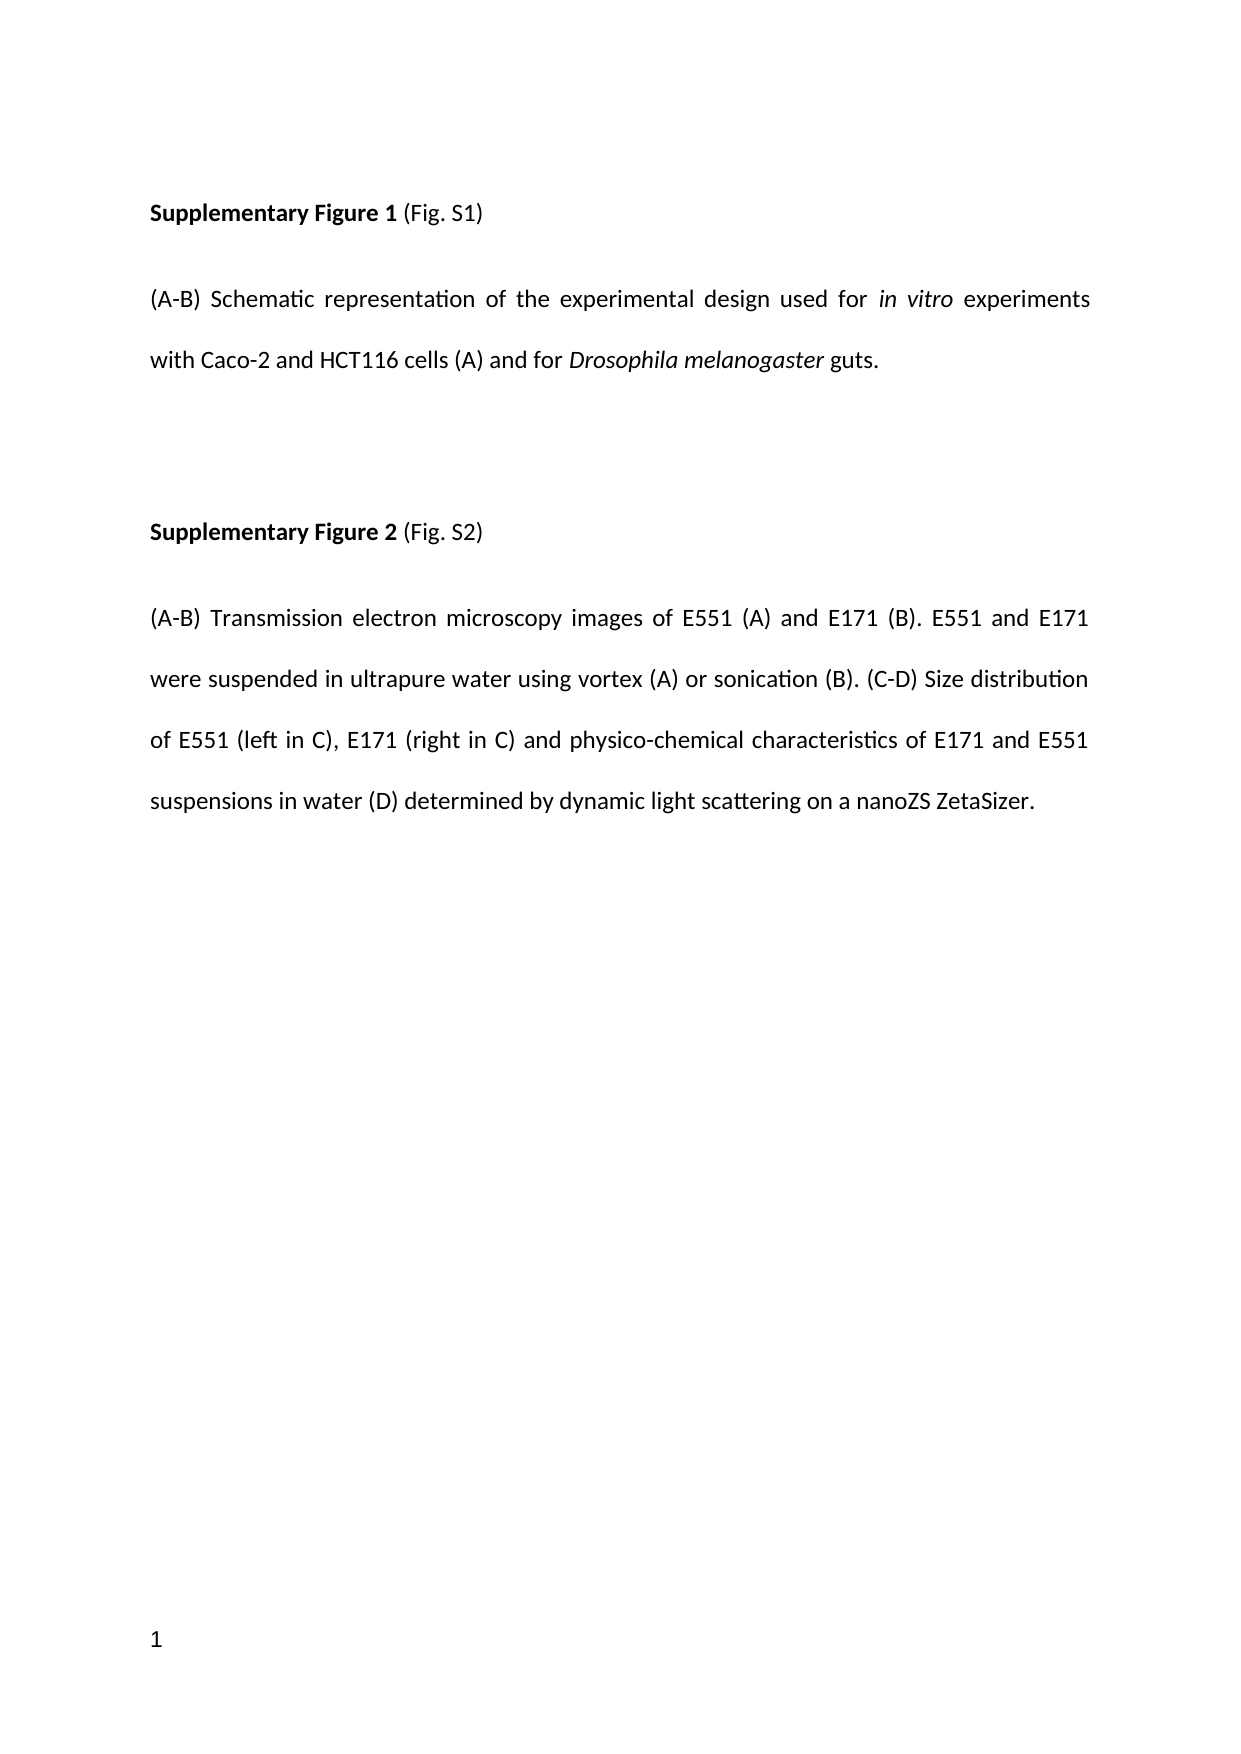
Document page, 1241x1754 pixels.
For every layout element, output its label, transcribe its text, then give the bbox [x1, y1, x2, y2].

text (A-B) Schematic representation of the experimental design used for in vitro experiments with Caco-2 and HCT116 cells (A) and for Drosophila melanogaster guts. [150, 283, 1090, 374]
text (A-B) Transmission electron microscopy images of E551 (A) and E171 (B). E551 and E171 were suspended in ultrapure water using vortex (A) or sonication (B). (C-D) Size distribution of E551 (left in C), E171 (right in C) and physico-chemical characteristics of E171 and E551 suspensions in water (D) determined by dynamic light scattering on a nanoZS ZetaSizer. [150, 602, 1090, 816]
text Supplementary Figure 1 (Fig. S1) [150, 197, 1090, 227]
text Supplementary Figure 2 (Fig. S2) [150, 516, 1090, 547]
